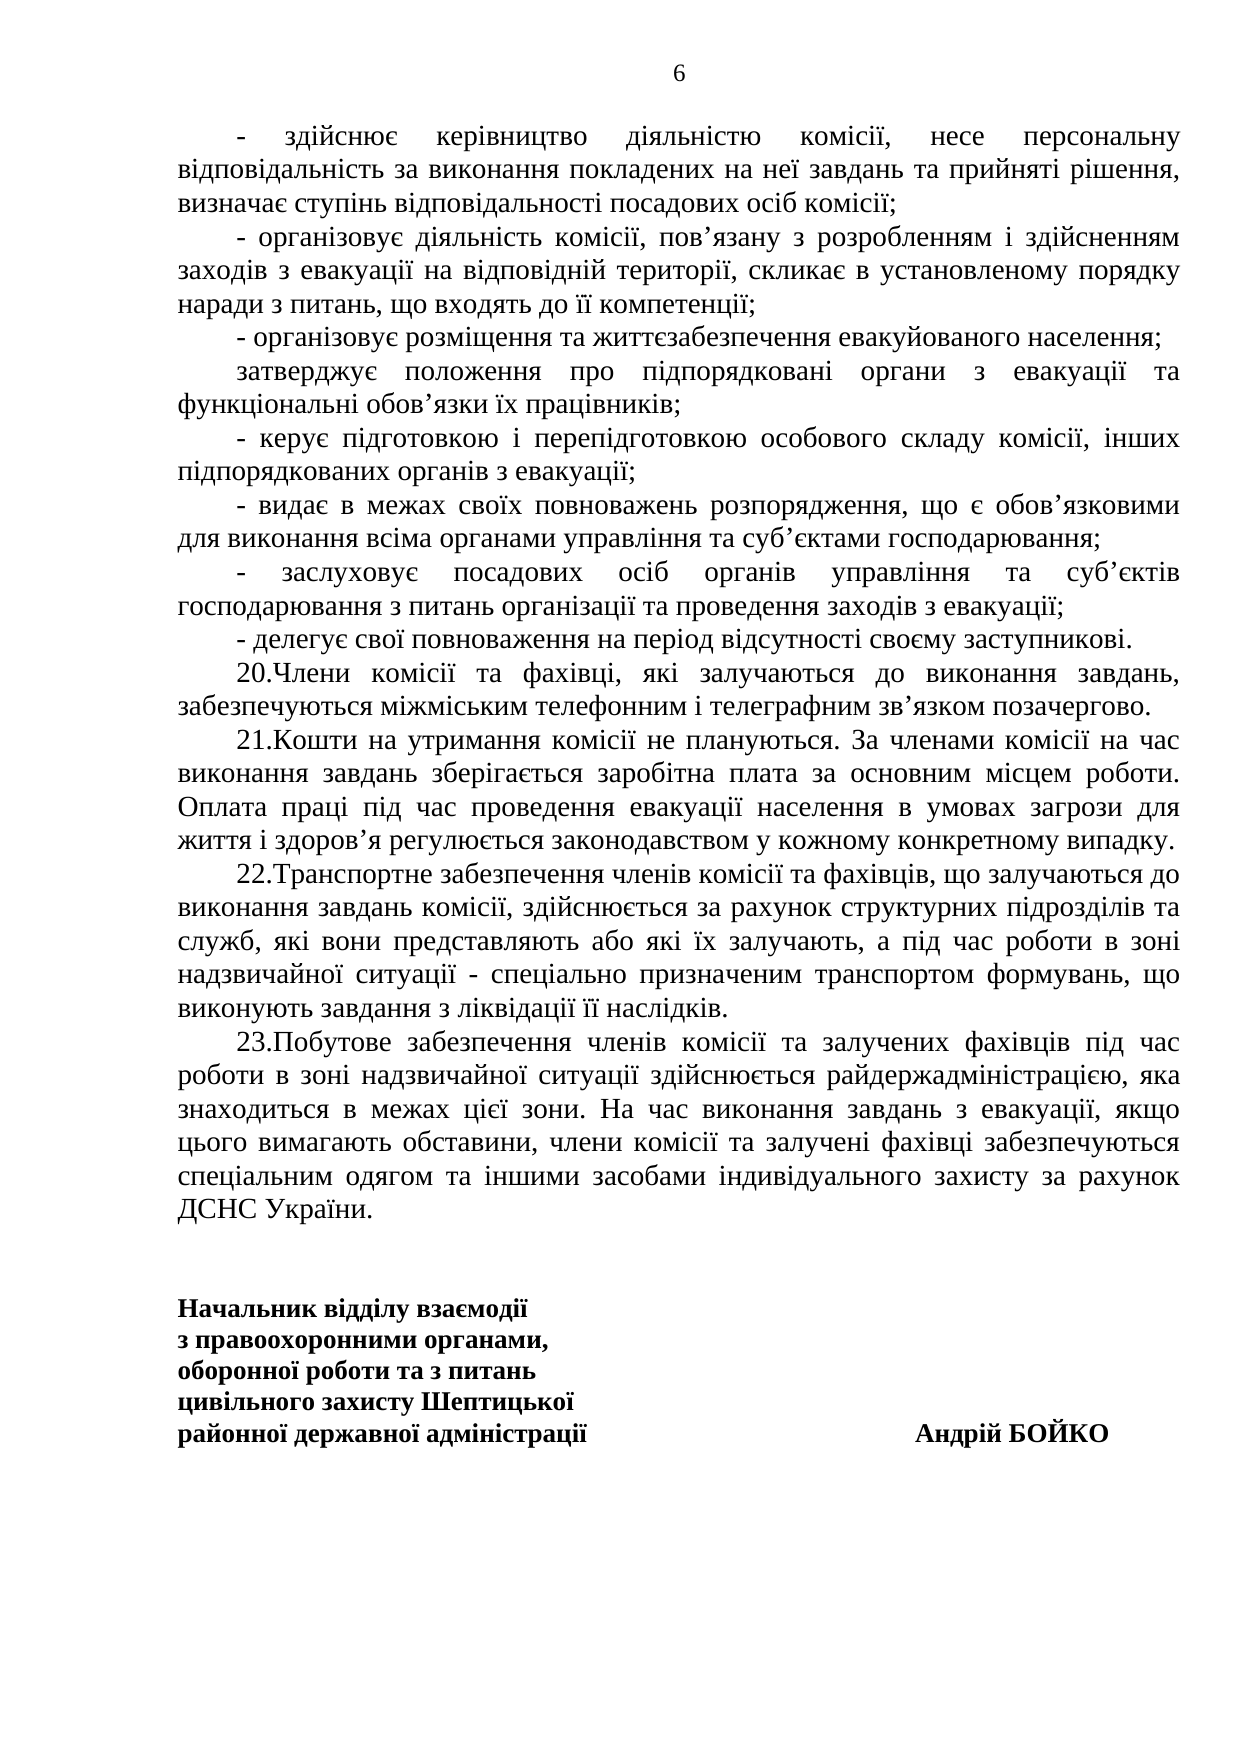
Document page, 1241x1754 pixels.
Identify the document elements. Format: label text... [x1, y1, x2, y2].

text Начальник відділу взаємодії [177, 1292, 1181, 1323]
text - делегує свої повноваження на період відсутності своєму заступникові. [177, 621, 1181, 655]
text - видає в межах своїх повноважень розпорядження, що є обов’язковими для виконання всіма органами управління та суб’єктами господарювання; [177, 487, 1181, 554]
text з правоохоронними органами, [177, 1323, 1181, 1354]
text 22.Транспортне забезпечення членів комісії та фахівців, що залучаються до виконання завдань комісії, здійснюється за рахунок структурних підрозділів та служб, які вони представляють або які їх залучають, а під час роботи в зоні надзвичайної ситуації - спеціально призначеним транспортом формувань, що виконують завдання з ліквідації її наслідків. [177, 856, 1181, 1024]
text - керує підготовкою і перепідготовкою особового складу комісії, інших підпорядкованих органів з евакуації; [177, 420, 1181, 487]
text оборонної роботи та з питань [177, 1354, 1181, 1386]
text 23.Побутове забезпечення членів комісії та залучених фахівців під час роботи в зоні надзвичайної ситуації здійснюється райдержадміністрацією, яка знаходиться в межах цієї зони. На час виконання завдань з евакуації, якщо цього вимагають обставини, члени комісії та залучені фахівці забезпечуються спеціальним одягом та іншими засобами індивідуального захисту за рахунок ДСНС України. [177, 1024, 1181, 1225]
text - організовує розміщення та життєзабезпечення евакуйованого населення; [177, 319, 1181, 353]
text - організовує діяльність комісії, пов’язану з розробленням і здійсненням заходів з евакуації на відповідній території, скликає в установленому порядку наради з питань, що входять до її компетенції; [177, 219, 1181, 319]
text цивільного захисту Шептицької [177, 1386, 1181, 1417]
text - заслуховує посадових осіб органів управління та суб’єктів господарювання з питань організації та проведення заходів з евакуації; [177, 554, 1181, 621]
text 20.Члени комісії та фахівці, які залучаються до виконання завдань, забезпечуються міжміським телефонним і телеграфним зв’язком позачергово. [177, 655, 1181, 722]
text 21.Кошти на утримання комісії не плануються. За членами комісії на час виконання завдань зберігається заробітна плата за основним місцем роботи. Оплата праці під час проведення евакуації населення в умовах загрози для життя і здоров’я регулюється законодавством у кожному конкретному випадку. [177, 722, 1181, 856]
text - здійснює керівництво діяльністю комісії, несе персональну відповідальність за виконання покладених на неї завдань та прийняті рішення, визначає ступінь відповідальності посадових осіб комісії; [177, 118, 1181, 219]
text затверджує положення про підпорядковані органи з евакуації та функціональні обов’язки їх працівників; [177, 353, 1181, 420]
text районної державної адміністрації Андрій БОЙКО [177, 1417, 1181, 1448]
